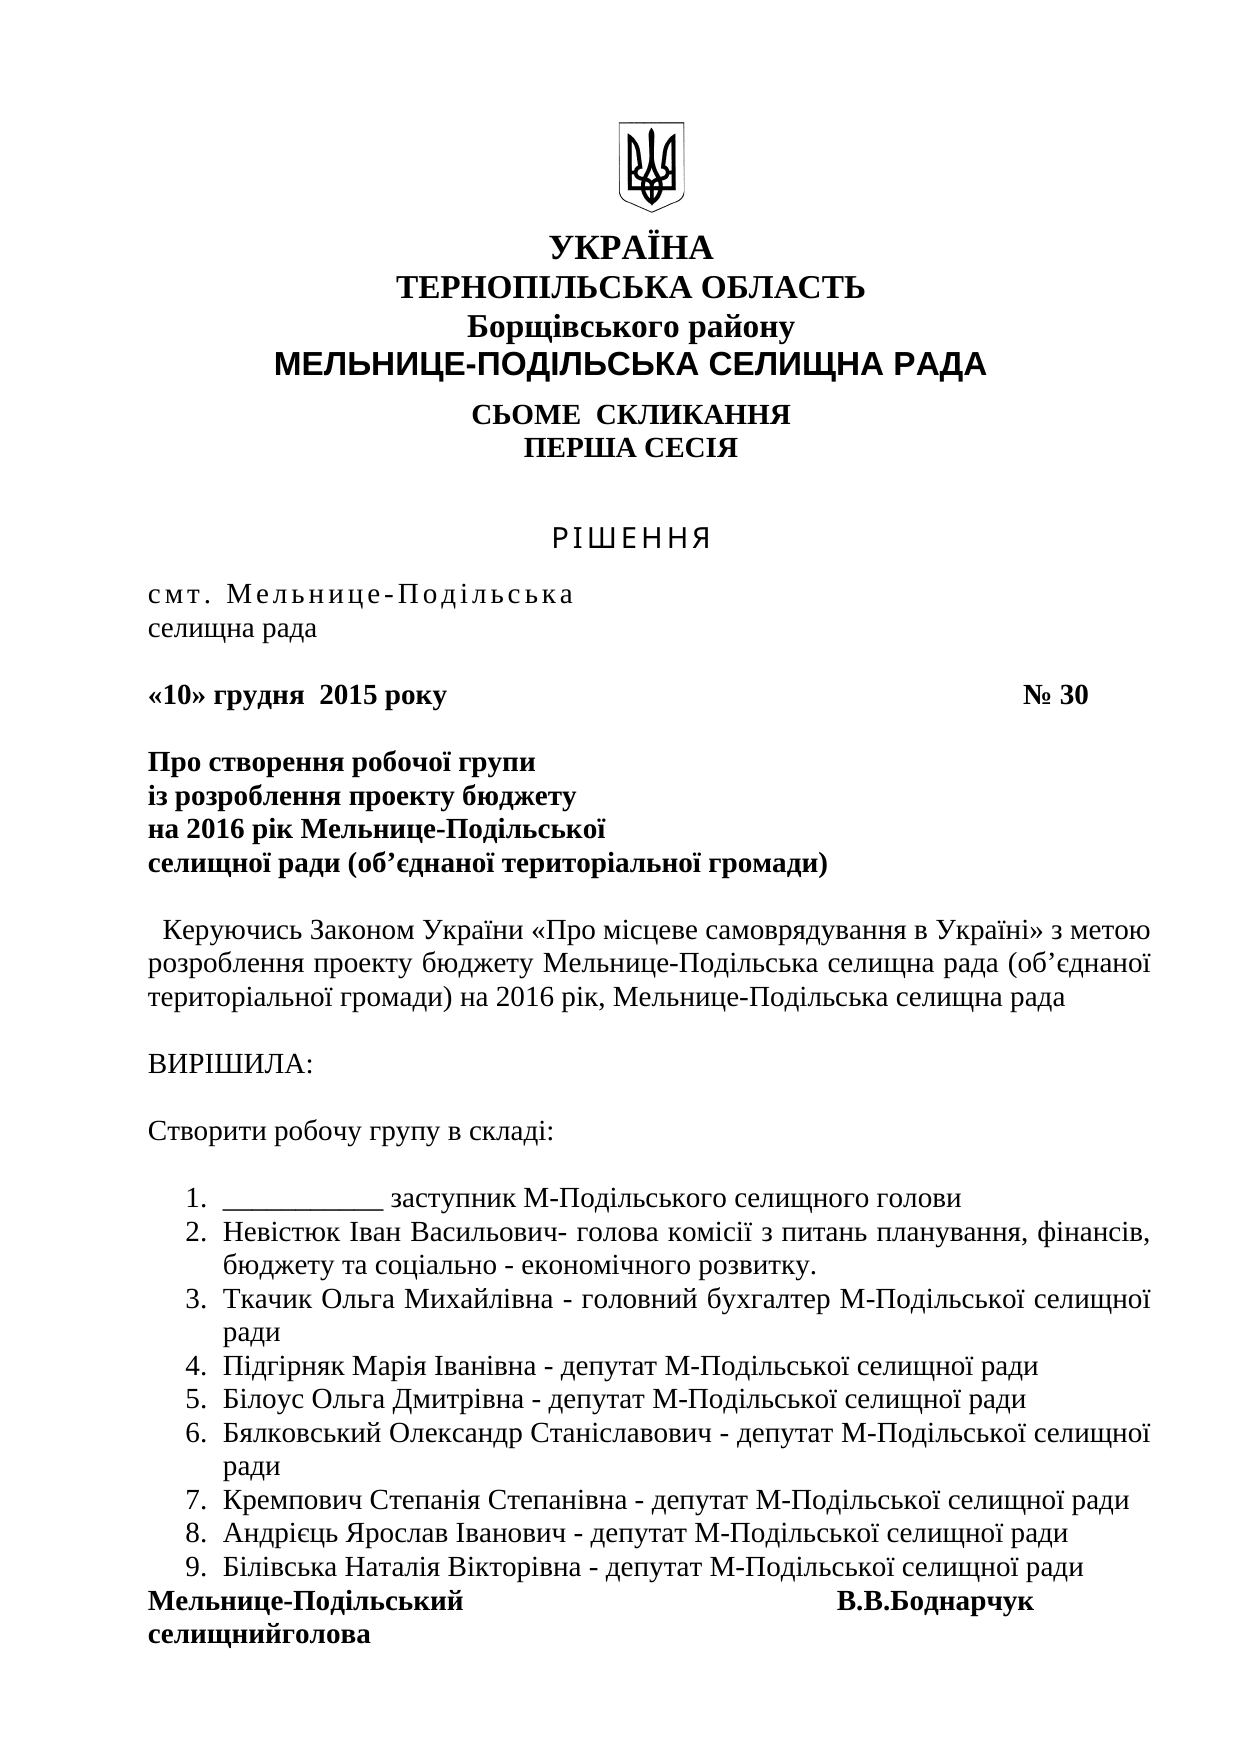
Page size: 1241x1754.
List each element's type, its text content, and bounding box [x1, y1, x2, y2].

text ВИРІШИЛА: [148, 1046, 1152, 1079]
list Ткачик Ольга Михайлівна - головний бухгалтер М-Подільської селищної ради [185, 1281, 1152, 1348]
list ___________ заступник М-Подільського селищного голови [185, 1180, 1152, 1214]
text «10» грудня 2015 року № 30 [148, 677, 1152, 711]
text Створити робочу групу в складі: [148, 1113, 1152, 1147]
list Підгірняк Марія Іванівна - депутат М-Подільської селищної ради [185, 1348, 1152, 1381]
text ТЕРНОПІЛЬСЬКА ОБЛАСТЬ [148, 267, 1114, 306]
text Про створення робочої групи [148, 744, 1152, 778]
text селищна рада [148, 610, 1152, 643]
text із розроблення проекту бюджету [148, 778, 1152, 811]
text РІШЕННЯ [148, 517, 1114, 557]
list Білоус Ольга Дмитрівна - депутат М-Подільської селищної ради [185, 1381, 1152, 1415]
text Керуючись Законом України «Про місцеве самоврядування в Україні» з метою розроблення проекту бюджету Мельнице-Подільська селищна рада (об’єднаної територіальної громади) на 2016 рік, Мельнице-Подільська селищна рада [148, 912, 1152, 1012]
text ПЕРША СЕСІЯ [148, 431, 1114, 464]
text Мельнице-Подільський В.В.Боднарчук [148, 1583, 1152, 1616]
text МЕЛЬНИЦЕ-ПОДІЛЬСЬКА СЕЛИЩНА РАДА [148, 344, 1114, 383]
text на 2016 рік Мельнице-Подільської [148, 811, 1152, 845]
text селищнийголова [148, 1616, 1152, 1650]
text смт. Мельнице-Подільська [148, 576, 1114, 610]
text селищної ради (об’єднаної територіальної громади) [148, 845, 1152, 878]
text УКРАЇНА [148, 227, 1114, 267]
list Невістюк Іван Васильович- голова комісії з питань планування, фінансів, бюджету та соціально - економічного розвитку. [185, 1214, 1152, 1281]
text СЬОМЕ СКЛИКАННЯ [148, 397, 1114, 431]
list Кремпович Степанія Степанівна - депутат М-Подільської селищної ради [185, 1482, 1152, 1516]
list Бялковський Олександр Станіславович - депутат М-Подільської селищної ради [185, 1415, 1152, 1482]
list Андрієць Ярослав Іванович - депутат М-Подільської селищної ради [185, 1516, 1152, 1549]
text Борщівського району [148, 306, 1114, 344]
list Білівська Наталія Вікторівна - депутат М-Подільської селищної ради [185, 1549, 1152, 1583]
